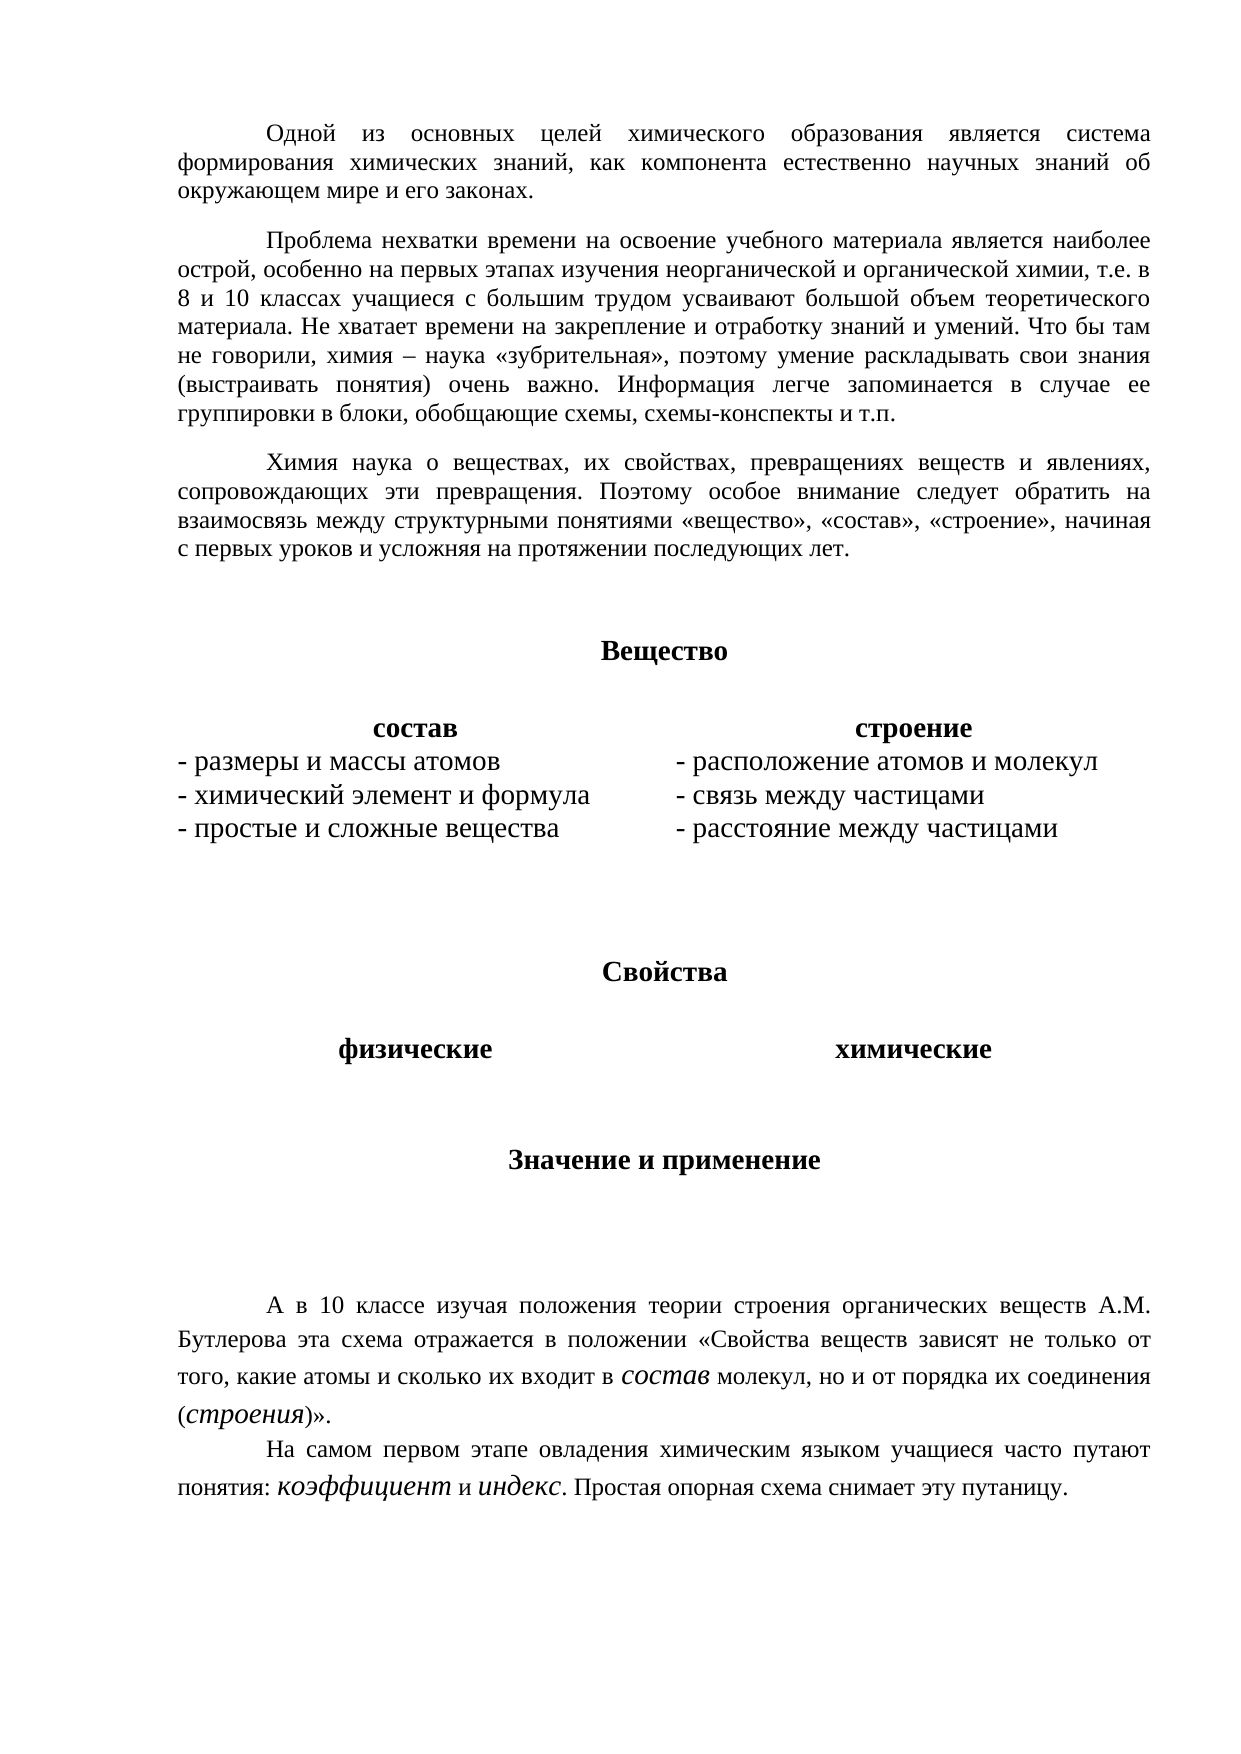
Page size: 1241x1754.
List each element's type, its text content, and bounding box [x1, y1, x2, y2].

text Проблема нехватки времени на освоение учебного материала является наиболее острой, особенно на первых этапах изучения неорганической и органической химии, т.е. в 8 и 10 классах учащиеся с большим трудом усваивают большой объем теоретического материала. Не хватает времени на закрепление и отработку знаний и умений. Что бы там не говорили, химия – наука «зубрительная», поэтому умение раскладывать свои знания (выстраивать понятия) очень важно. Информация легче запоминается в случае ее группировки в блоки, обобщающие схемы, схемы-конспекты и т.п. [177, 225, 1152, 426]
table_header физические [166, 1031, 664, 1065]
table_cell - связь между частицами [664, 777, 1163, 810]
text Химия наука о веществах, их свойствах, превращениях веществ и явлениях, сопровождающих эти превращения. Поэтому особое внимание следует обратить на взаимосвязь между структурными понятиями «вещество», «состав», «строение», начиная с первых уроков и усложняя на протяжении последующих лет. [177, 447, 1152, 562]
text Свойства [177, 954, 1152, 988]
table_cell - простые и сложные вещества [166, 810, 664, 844]
text Одной из основных целей химического образования является система формирования химических знаний, как компонента естественно научных знаний об окружающем мире и его законах. [177, 118, 1152, 204]
table_header строение [664, 710, 1163, 743]
table_cell - размеры и массы атомов [166, 743, 664, 777]
table_cell - химический элемент и формула [166, 777, 664, 810]
table_header химические [664, 1031, 1163, 1065]
table_cell - расположение атомов и молекул [664, 743, 1163, 777]
text На самом первом этапе овладения химическим языком учащиеся часто путают понятия: коэффициент и индекс. Простая опорная схема снимает эту путаницу. [177, 1434, 1152, 1502]
table_cell - расстояние между частицами [664, 810, 1163, 844]
table_header состав [166, 710, 664, 743]
text Значение и применение [177, 1142, 1152, 1175]
text Вещество [177, 633, 1152, 666]
text А в 10 классе изучая положения теории строения органических веществ А.М. Бутлерова эта схема отражается в положении «Свойства веществ зависят не только от того, какие атомы и сколько их входит в состав молекул, но и от порядка их соединения (строения)». [177, 1291, 1152, 1429]
